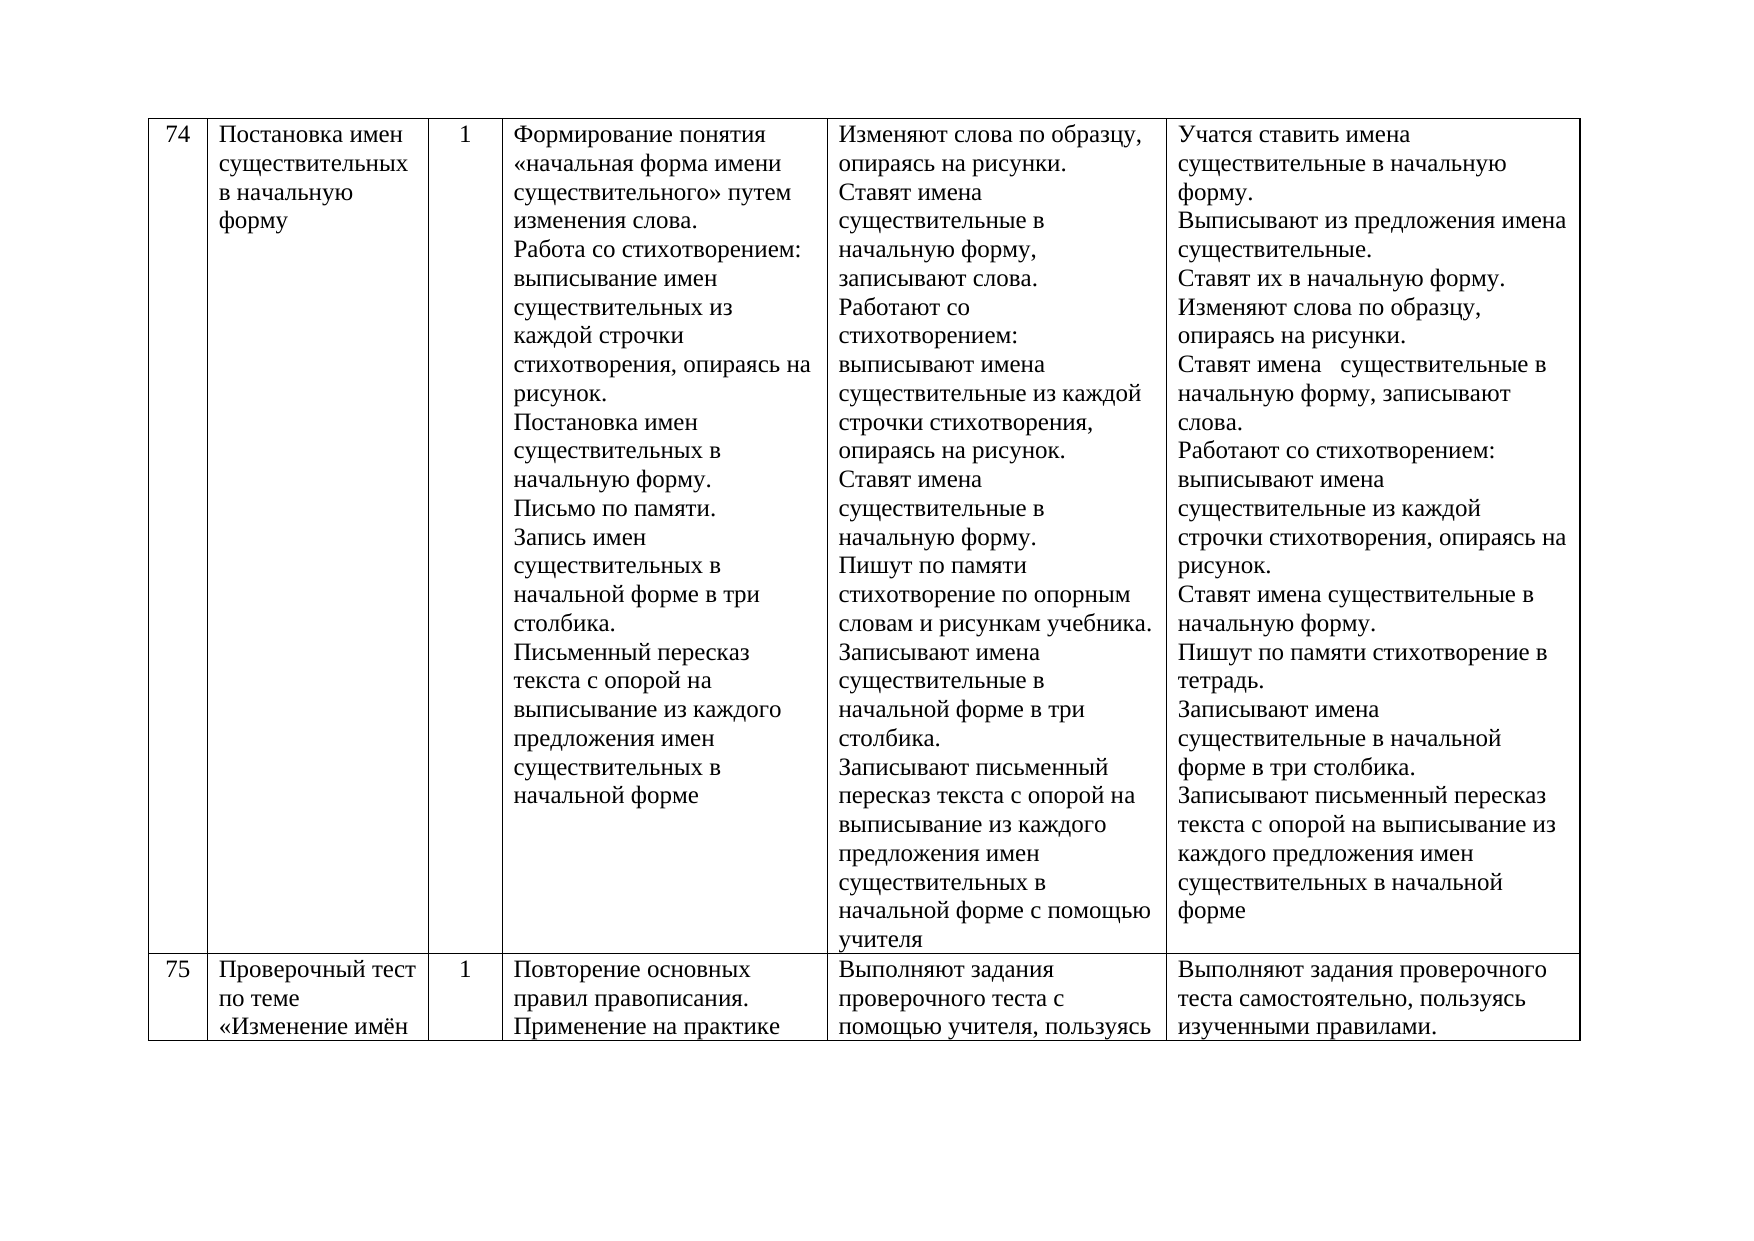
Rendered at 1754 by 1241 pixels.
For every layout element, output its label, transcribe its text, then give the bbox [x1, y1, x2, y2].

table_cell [828, 954, 1166, 1040]
table_cell 75 [149, 954, 207, 1040]
table_cell 1 [429, 954, 502, 1040]
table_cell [1167, 954, 1579, 1040]
table_cell Формирование понятия «начальная форма имени существительного» путем изменения слова. Работа со стихотворением: выписывание имен существительных из каждой строчки стихотворения, опираясь на рисунок. Постановка имен существительных в начальную форму. Письмо по памяти. Запись имен существительных в начальной форме в три столбика. Письменный пересказ текста с опорой на выписывание из каждого предложения имен существительных в начальной форме [503, 119, 827, 953]
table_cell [208, 954, 428, 1040]
table_cell 1 [429, 119, 502, 953]
table_cell Постановка имен существительных в начальную форму [208, 119, 428, 953]
table_cell Изменяют слова по образцу, опираясь на рисунки. Ставят имена существительные в начальную форму, записывают слова. Работают со стихотворением: выписывают имена существительные из каждой строчки стихотворения, опираясь на рисунок. Ставят имена существительные в начальную форму. Пишут по памяти стихотворение по опорным словам и рисункам учебника. Записывают имена существительные в начальной форме в три столбика. Записывают письменный пересказ текста с опорой на выписывание из каждого предложения имен существительных в начальной форме с помощью учителя [828, 119, 1166, 953]
table_cell 74 [149, 119, 207, 953]
table_cell Учатся ставить имена существительные в начальную форму. Выписывают из предложения имена существительные. Ставят их в начальную форму. Изменяют слова по образцу, опираясь на рисунки. Ставят имена существительные в начальную форму, записывают слова. Работают со стихотворением: выписывают имена существительные из каждой строчки стихотворения, опираясь на рисунок. Ставят имена существительные в начальную форму. Пишут по памяти стихотворение в тетрадь. Записывают имена существительные в начальной форме в три столбика. Записывают письменный пересказ текста с опорой на выписывание из каждого предложения имен существительных в начальной форме [1167, 119, 1579, 953]
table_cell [503, 954, 827, 1040]
